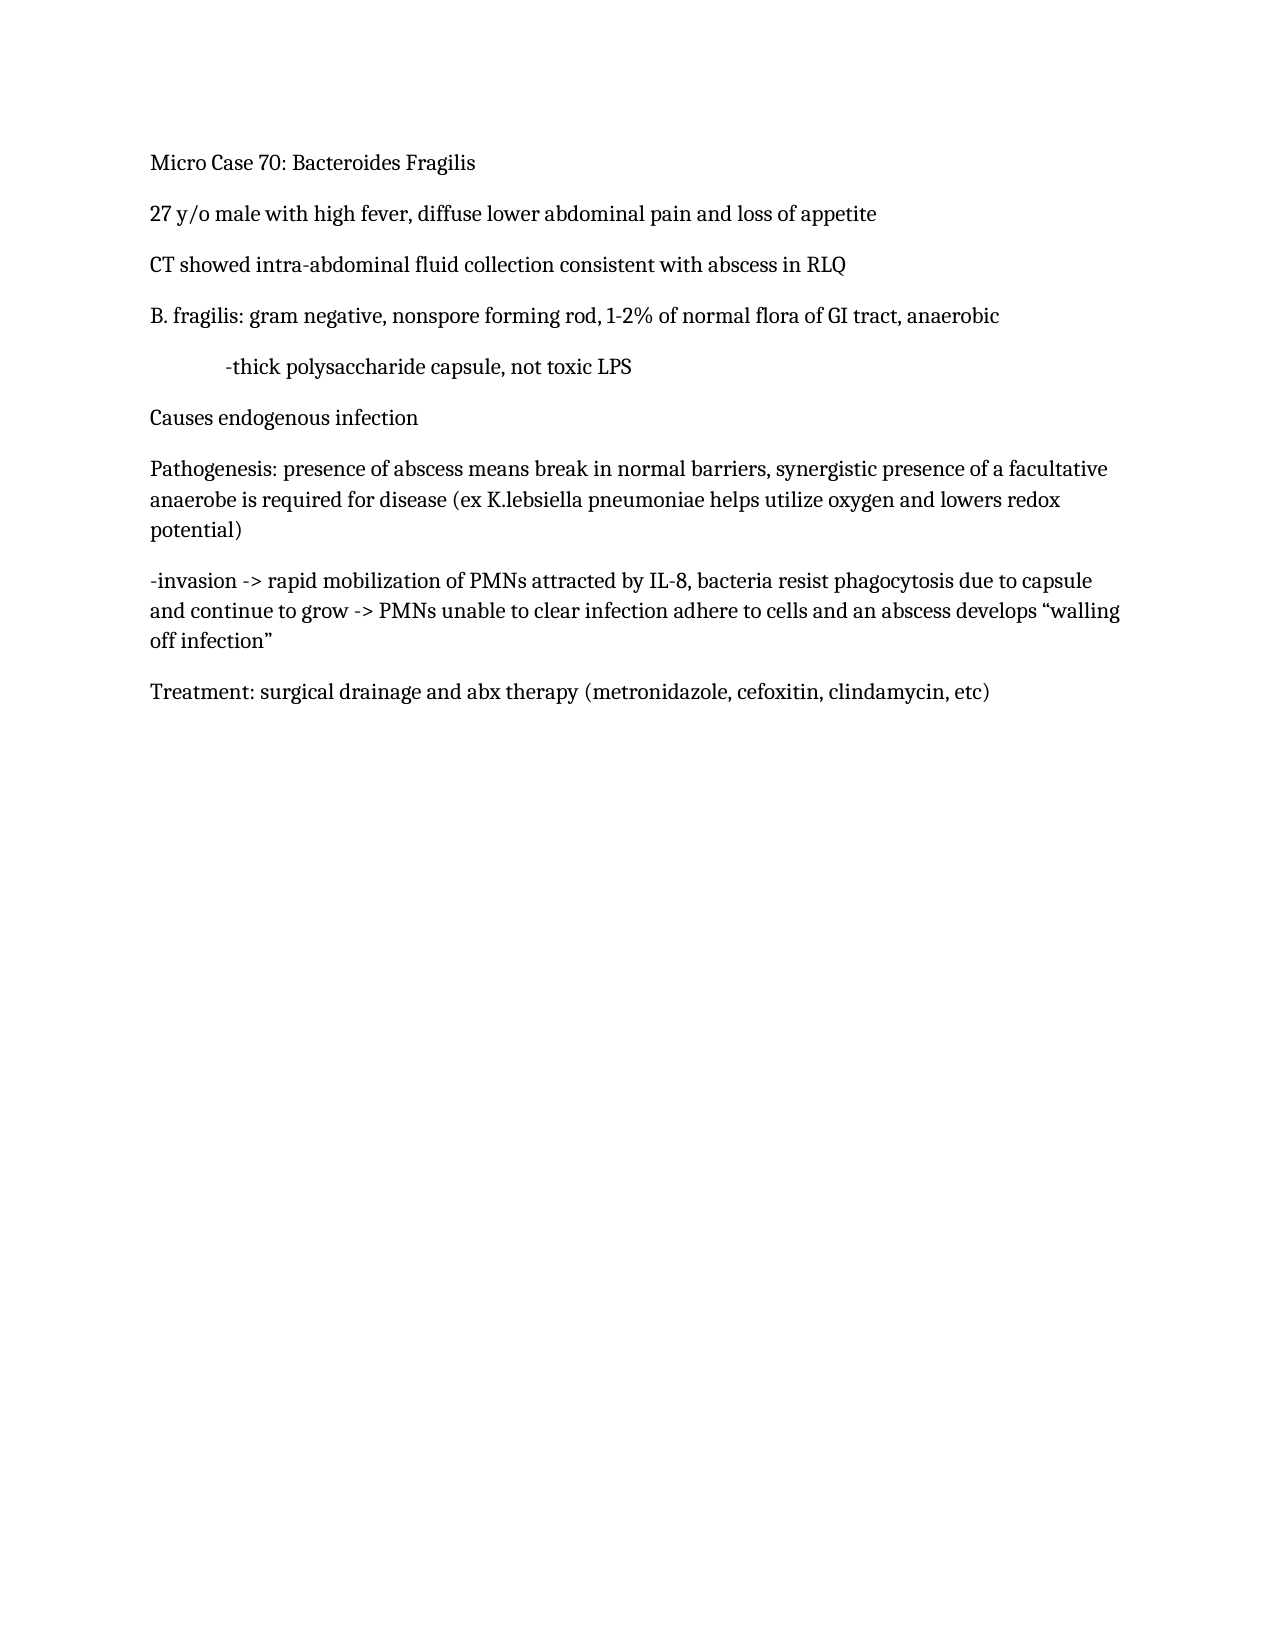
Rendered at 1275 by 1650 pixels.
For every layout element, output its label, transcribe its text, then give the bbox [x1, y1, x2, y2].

text -thick polysaccharide capsule, not toxic LPS [150, 354, 1125, 381]
text Treatment: surgical drainage and abx therapy (metronidazole, cefoxitin, clindamycin, etc) [150, 679, 1125, 706]
text B. fragilis: gram negative, nonspore forming rod, 1-2% of normal flora of GI tract, anaerobic [150, 303, 1125, 329]
text 27 y/o male with high fever, diffuse lower abdominal pain and loss of appetite [150, 201, 1125, 227]
text Causes endogenous infection [150, 405, 1125, 432]
text CT showed intra-abdominal fluid collection consistent with abscess in RLQ [150, 252, 1125, 278]
text Pathogenesis: presence of abscess means break in normal barriers, synergistic presence of a facultative anaerobe is required for disease (ex K.lebsiella pneumoniae helps utilize oxygen and lowers redox potential) [150, 456, 1125, 543]
text Micro Case 70: Bacteroides Fragilis [150, 150, 1125, 176]
text -invasion -> rapid mobilization of PMNs attracted by IL-8, bacteria resist phagocytosis due to capsule and continue to grow -> PMNs unable to clear infection adhere to cells and an abscess develops “walling off infection” [150, 568, 1125, 654]
